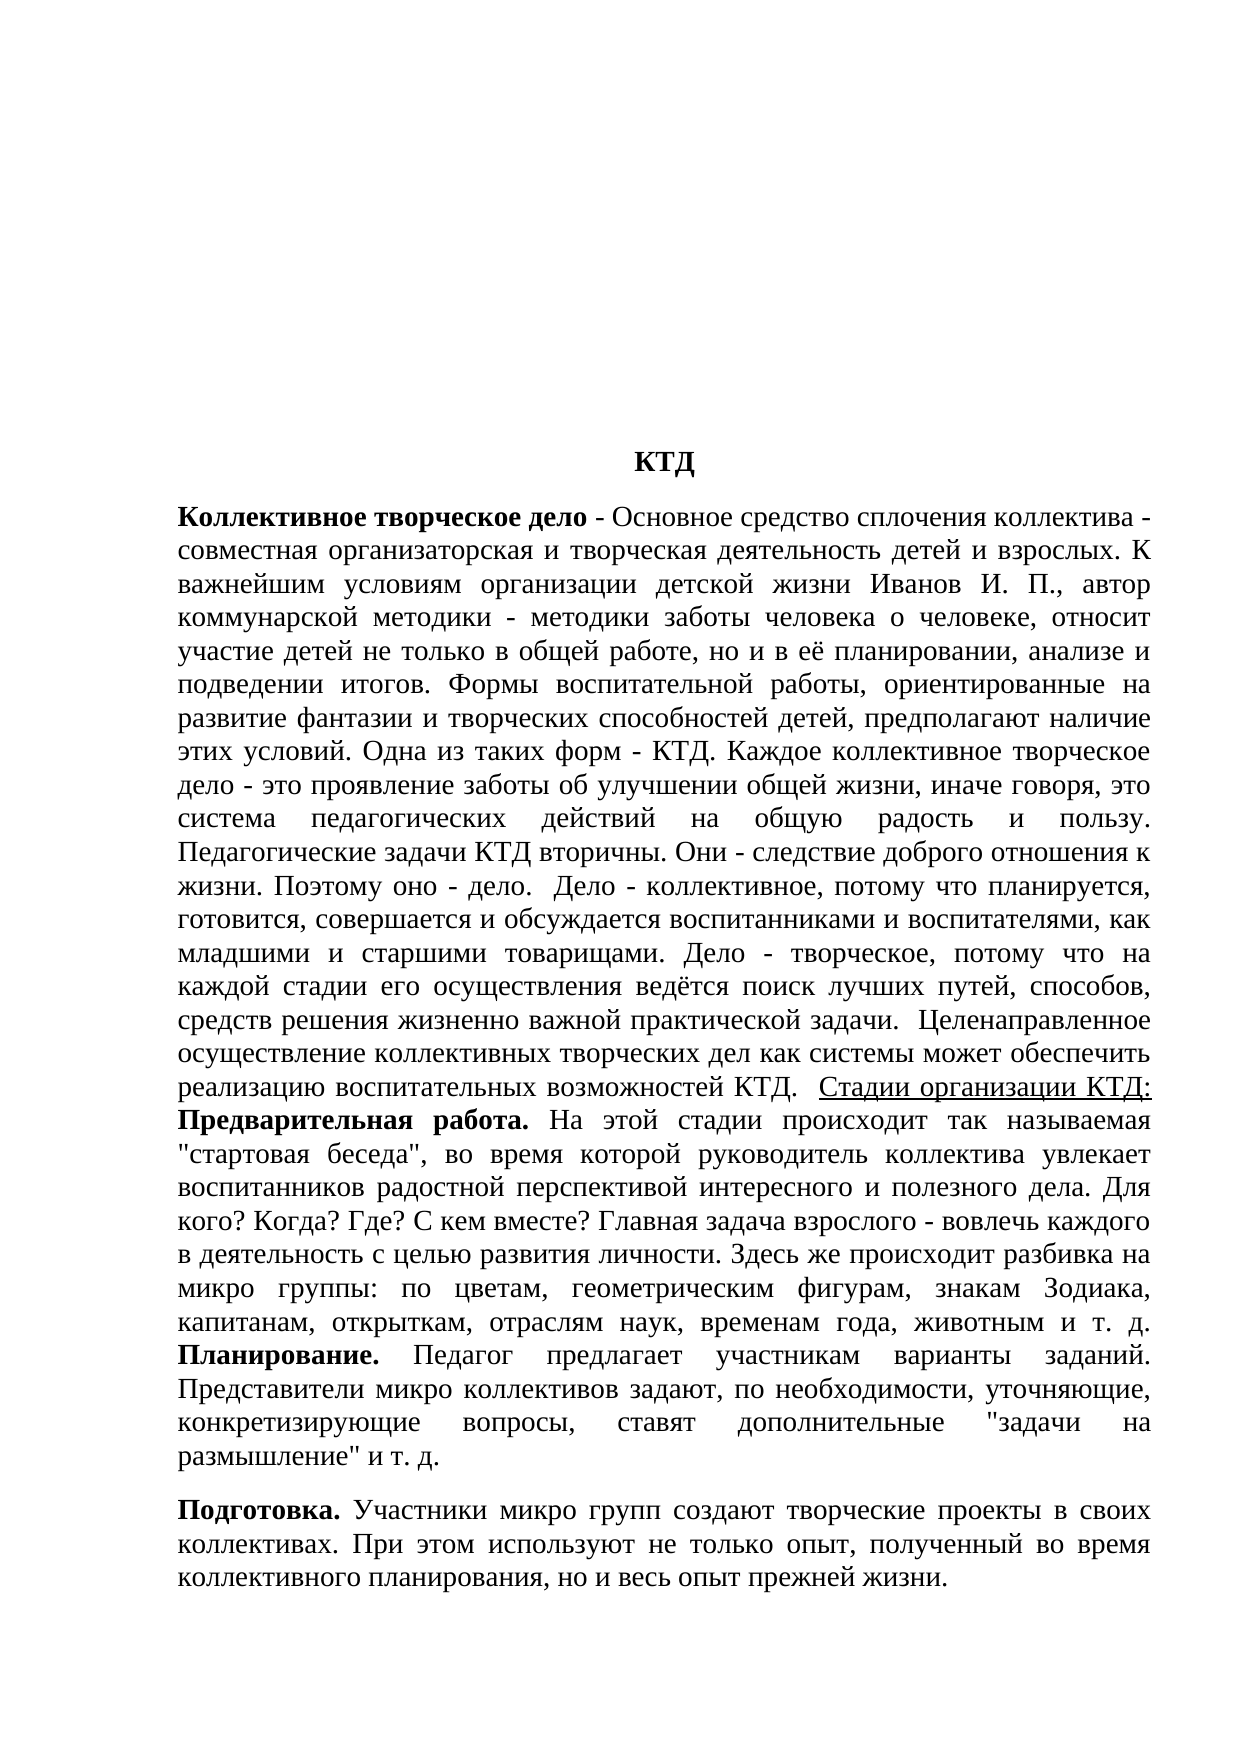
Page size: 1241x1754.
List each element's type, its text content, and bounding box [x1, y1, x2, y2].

text Подготовка. Участники микро групп создают творческие проекты в своих коллективах. При этом используют не только опыт, полученный во время коллективного планирования, но и весь опыт прежней жизни. [177, 1492, 1152, 1593]
text Коллективное творческое дело - Основное средство сплочения коллектива - совместная организаторская и творческая деятельность детей и взрослых. К важнейшим условиям организации детской жизни Иванов И. П., автор коммунарской методики - методики заботы человека о человеке, относит участие детей не только в общей работе, но и в её планировании, анализе и подведении итогов. Формы воспитательной работы, ориентированные на развитие фантазии и творческих способностей детей, предполагают наличие этих условий. Одна из таких форм - КТД. Каждое коллективное творческое дело - это проявление заботы об улучшении общей жизни, иначе говоря, это система педагогических действий на общую радость и пользу. Педагогические задачи КТД вторичны. Они - следствие доброго отношения к жизни. Поэтому оно - дело. Дело - коллективное, потому что планируется, готовится, совершается и обсуждается воспитанниками и воспитателями, как младшими и старшими товарищами. Дело - творческое, потому что на каждой стадии его осуществления ведётся поиск лучших путей, способов, средств решения жизненно важной практической задачи. Целенаправленное осуществление коллективных творческих дел как системы может обеспечить реализацию воспитательных возможностей КТД. Стадии организации КТД: Предварительная работа. На этой стадии происходит так называемая "стартовая беседа", во время которой руководитель коллектива увлекает воспитанников радостной перспективой интересного и полезного дела. Для кого? Когда? Где? С кем вместе? Главная задача взрослого - вовлечь каждого в деятельность с целью развития личности. Здесь же происходит разбивка на микро группы: по цветам, геометрическим фигурам, знакам Зодиака, капитанам, открыткам, отраслям наук, временам года, животным и т. д. Планирование. Педагог предлагает участникам варианты заданий. Представители микро коллективов задают, по необходимости, уточняющие, конкретизирующие вопросы, ставят дополнительные "задачи на размышление" и т. д. [177, 499, 1152, 1471]
text КТД [177, 444, 1152, 478]
